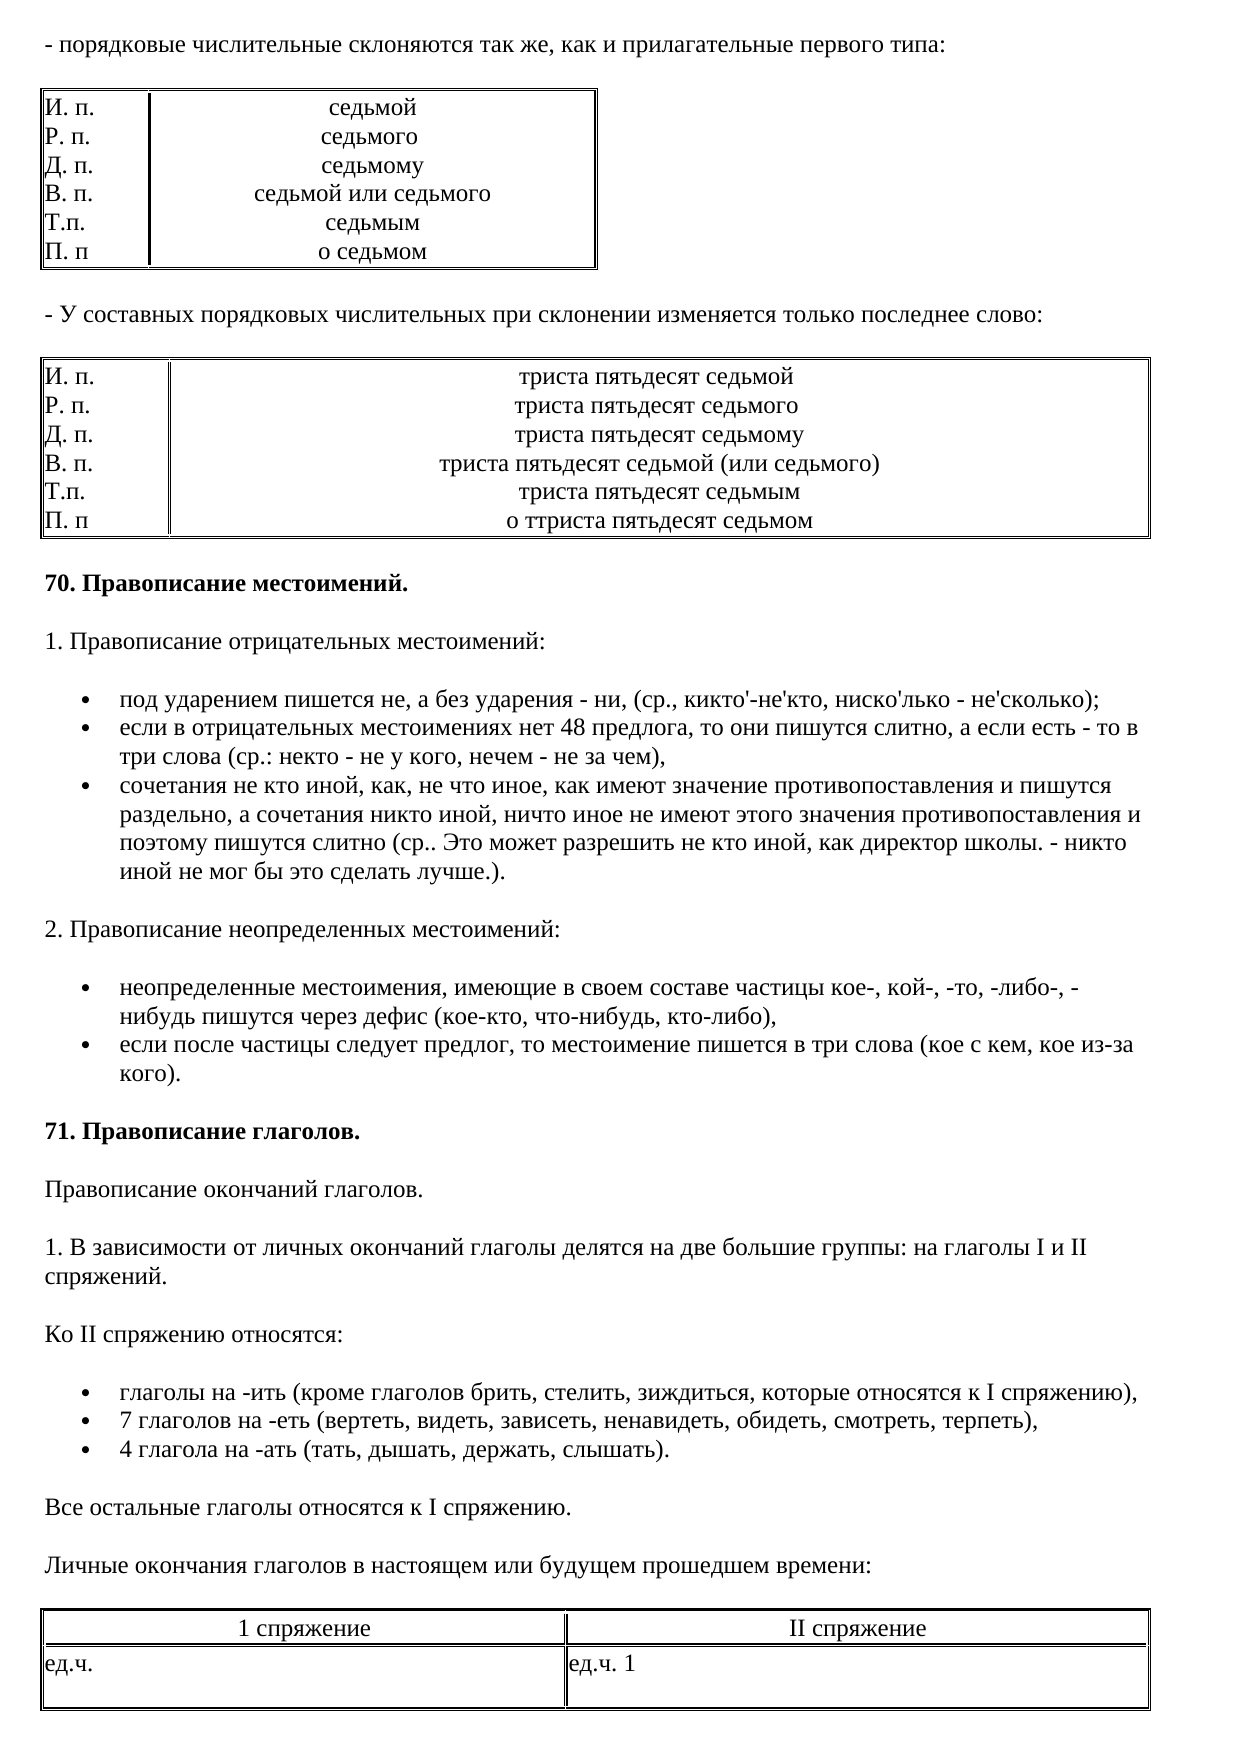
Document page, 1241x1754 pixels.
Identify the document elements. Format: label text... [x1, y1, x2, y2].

list под ударением пишется не, а без ударения - ни, (ср., кикто'-не'кто, ниско'лько - не'сколько); [82, 684, 1152, 712]
list если после частицы следует предлог, то местоимение пишется в три слова (кое с кем, кое из-за кого). [82, 1029, 1152, 1087]
text 70. Правописание местоимений. [44, 568, 1152, 597]
text Ко II спряжению относятся: [44, 1319, 1152, 1347]
table_header триста пятьдесят седьмой триста пятьдесят седьмого триста пятьдесят седьмому триста пятьдесят седьмой (или седьмого) триста пятьдесят седьмым о ттриста пятьдесят седьмом [170, 360, 1148, 536]
text 2. Правописание неопределенных местоимений: [44, 914, 1152, 943]
table_header И. п. Р. п. Д. п. В. п. Т.п. П. п [44, 360, 170, 536]
list глаголы на -ить (кроме глаголов брить, стелить, зиждиться, которые относятся к I спряжению), [82, 1377, 1152, 1405]
list если в отрицательных местоимениях нет 48 предлога, то они пишутся слитно, а если есть - то в три слова (ср.: некто - не у кого, нечем - не за чем), [82, 712, 1152, 770]
list 4 глагола на -ать (тать, дышать, держать, слышать). [82, 1434, 1152, 1463]
text 1. В зависимости от личных окончаний глаголы делятся на две большие группы: на глаголы I и II спряжений. [44, 1232, 1152, 1289]
text - порядковые числительные склоняются так же, как и прилагательные первого типа: [44, 29, 1152, 58]
table_header И. п. Р. п. Д. п. В. п. Т.п. П. п [44, 89, 149, 266]
list сочетания не кто иной, как, не что иное, как имеют значение противопоставления и пишутся раздельно, а сочетания никто иной, ничто иное не имеют этого значения противопоставления и поэтому пишутся слитно (ср.. Это может разрешить не кто иной, как директор школы. - никто иной не мог бы это сделать лучше.). [82, 770, 1152, 885]
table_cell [44, 1643, 566, 1707]
table_header седьмой седьмого седьмому седьмой или седьмого седьмым о седьмом [149, 91, 594, 266]
text Личные окончания глаголов в настоящем или будущем прошедшем времени: [44, 1550, 1152, 1579]
text Все остальные глаголы относятся к I спряжению. [44, 1492, 1152, 1521]
table_header 1 спряжение [44, 1610, 566, 1643]
text 1. Правописание отрицательных местоимений: [44, 626, 1152, 654]
text Правописание окончаний глаголов. [44, 1174, 1152, 1203]
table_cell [566, 1643, 1148, 1707]
text - У составных порядковых числительных при склонении изменяется только последнее слово: [44, 299, 1152, 327]
list неопределенные местоимения, имеющие в своем составе частицы кое-, кой-, -то, -либо-, -нибудь пишутся через дефис (кое-кто, что-нибудь, кто-либо), [82, 972, 1152, 1029]
list 7 глаголов на -еть (вертеть, видеть, зависеть, ненавидеть, обидеть, смотреть, терпеть), [82, 1405, 1152, 1434]
table_header II спряжение [566, 1611, 1148, 1643]
text 71. Правописание глаголов. [44, 1116, 1152, 1145]
